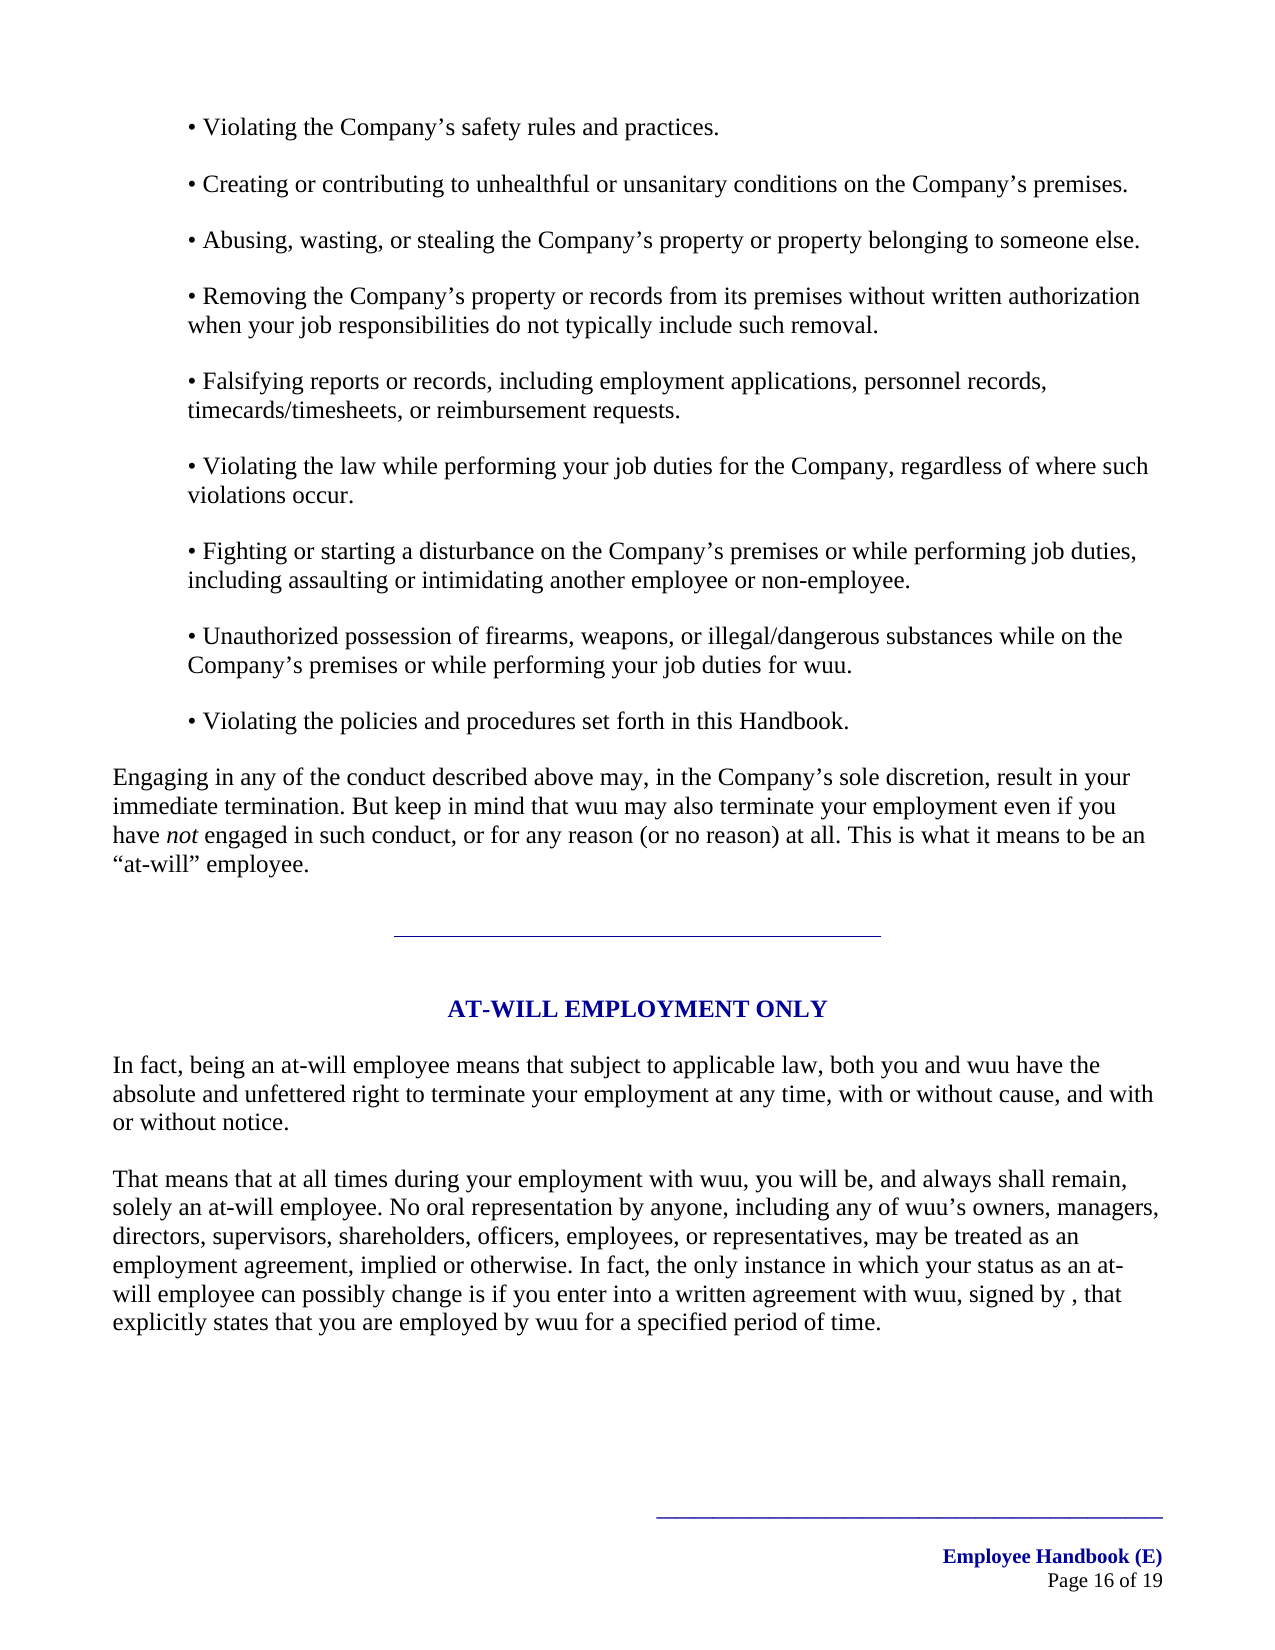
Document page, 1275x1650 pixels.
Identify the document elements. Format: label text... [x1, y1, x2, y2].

text • Creating or contributing to unhealthful or unsanitary conditions on the Company’s premises. [187, 169, 1162, 197]
text • Violating the law while performing your job duties for the Company, regardless of where such violations occur. [187, 451, 1162, 509]
text • Falsifying reports or records, including employment applications, personnel records, timecards/timesheets, or reimbursement requests. [187, 366, 1162, 424]
text • Removing the Company’s property or records from its premises without written authorization when your job responsibilities do not typically include such removal. [187, 281, 1162, 339]
text • Fighting or starting a disturbance on the Company’s premises or while performing job duties, including assaulting or intimidating another employee or non-employee. [187, 536, 1162, 594]
text • Abusing, wasting, or stealing the Company’s property or property belonging to someone else. [187, 225, 1162, 254]
text • Violating the policies and procedures set forth in this Handbook. [187, 706, 1162, 735]
text That means that at all times during your employment with wuu, you will be, and always shall remain, solely an at-will employee. No oral representation by anyone, including any of wuu’s owners, managers, directors, supervisors, shareholders, officers, employees, or representatives, may be treated as an employment agreement, implied or otherwise. In fact, the only instance in which your status as an at-will employee can possibly change is if you enter into a written agreement with wuu, signed by , that explicitly states that you are employed by wuu for a specified period of time. [112, 1164, 1162, 1336]
text Engaging in any of the conduct described above may, in the Company’s sole discretion, result in your immediate termination. But keep in mind that wuu may also terminate your employment even if you have not engaged in such conduct, or for any reason (or no reason) at all. This is what it means to be an “at-will” employee. [112, 762, 1162, 877]
subtitle AT-WILL EMPLOYMENT ONLY [112, 965, 1162, 1022]
text • Unauthorized possession of firearms, weapons, or illegal/dangerous substances while on the Company’s premises or while performing your job duties for wuu. [187, 621, 1162, 679]
text • Violating the Company’s safety rules and practices. [187, 112, 1162, 141]
text In fact, being an at-will employee means that subject to applicable law, both you and wuu have the absolute and unfettered right to terminate your employment at any time, with or without cause, and with or without notice. [112, 1050, 1162, 1136]
